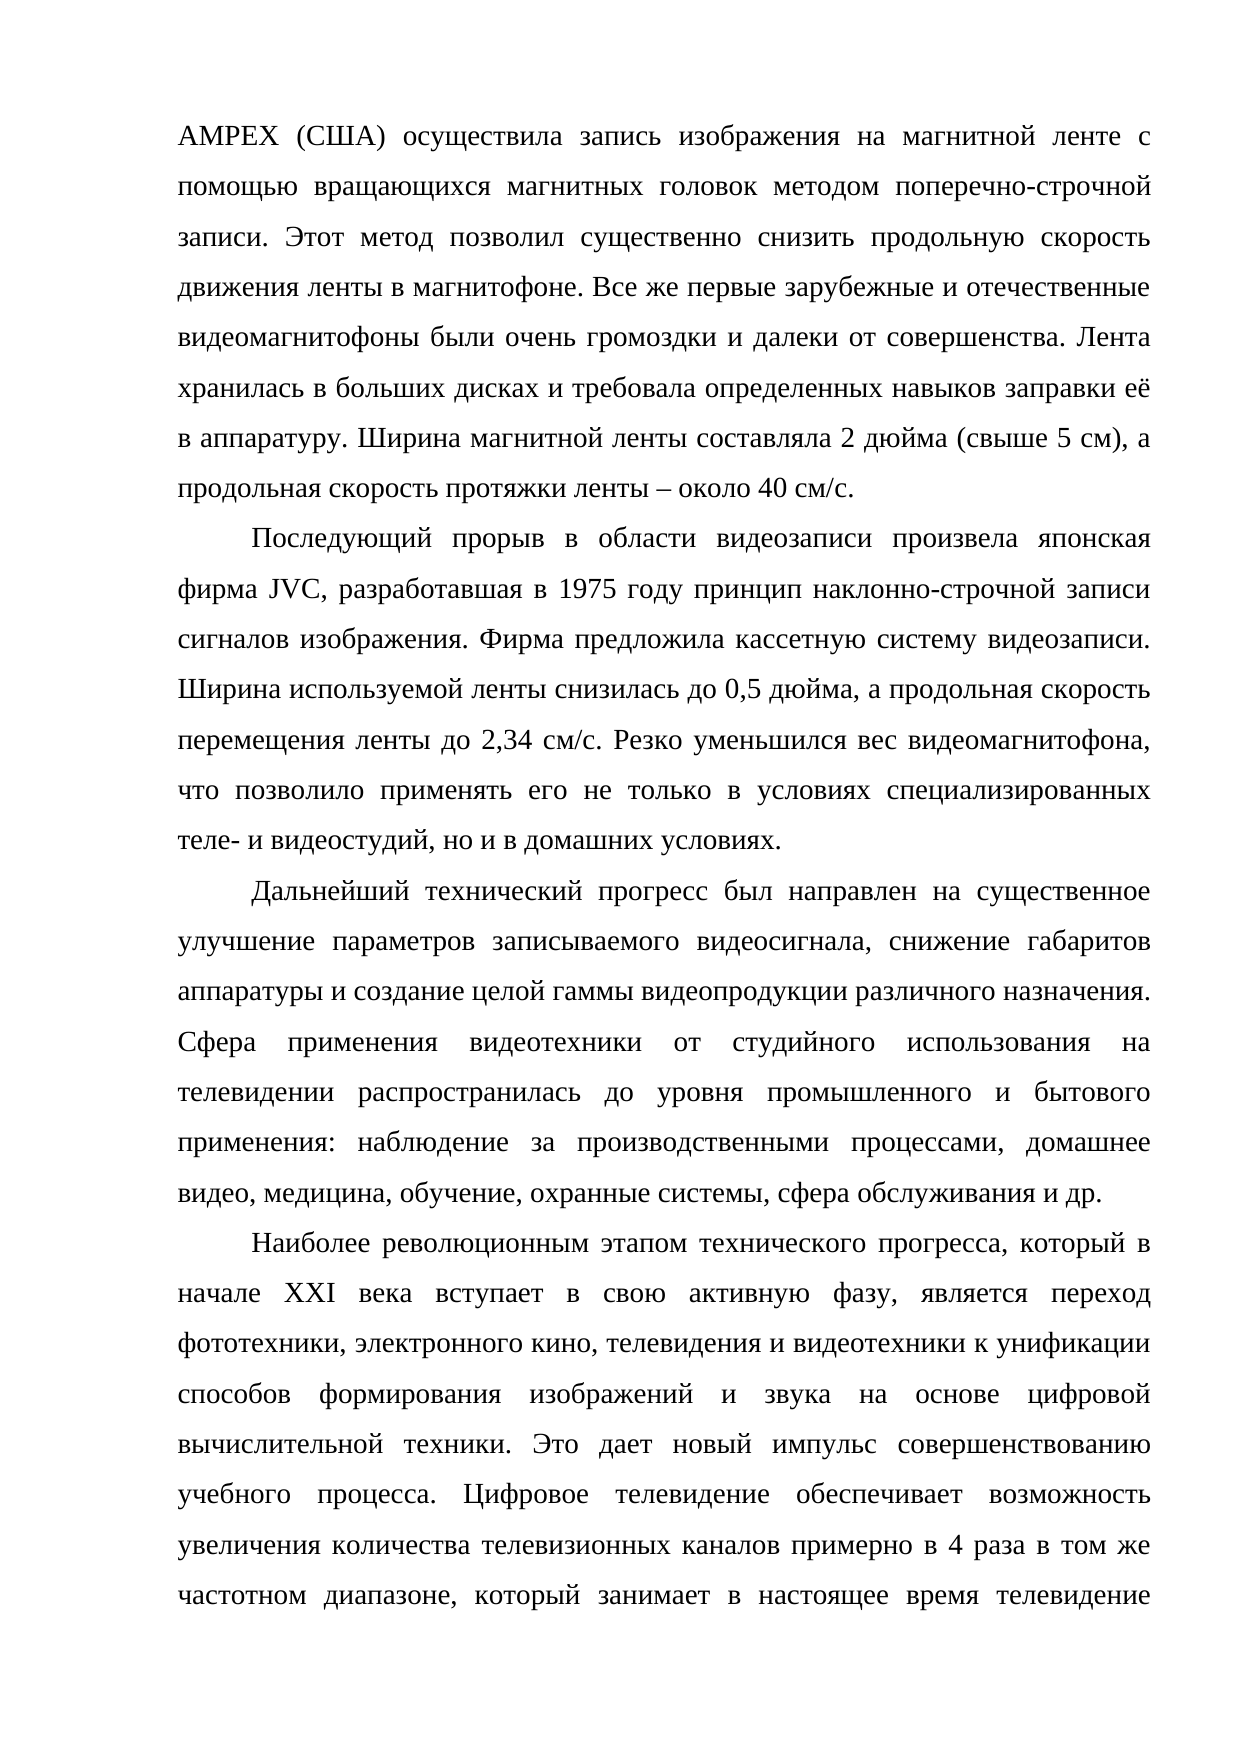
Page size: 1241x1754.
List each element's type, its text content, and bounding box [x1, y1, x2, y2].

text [177, 1225, 1152, 1611]
text Последующий прорыв в области видеозаписи произвела японская фирма JVC, разработавшая в 1975 году принцип наклонно-строчной записи сигналов изображения. Фирма предложила кассетную систему видеозаписи. Ширина используемой ленты снизилась до 0,5 дюйма, а продольная скорость перемещения ленты до 2,34 см/с. Резко уменьшился вес видеомагнитофона, что позволило применять его не только в условиях специализированных теле- и видеостудий, но и в домашних условиях. [177, 521, 1152, 856]
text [177, 118, 1152, 504]
text Дальнейший технический прогресс был направлен на существенное улучшение параметров записываемого видеосигнала, снижение габаритов аппаратуры и создание целой гаммы видеопродукции различного назначения. Сфера применения видеотехники от студийного использования на телевидении распространилась до уровня промышленного и бытового применения: наблюдение за производственными процессами, домашнее видео, медицина, обучение, охранные системы, сфера обслуживания и др. [177, 873, 1152, 1208]
